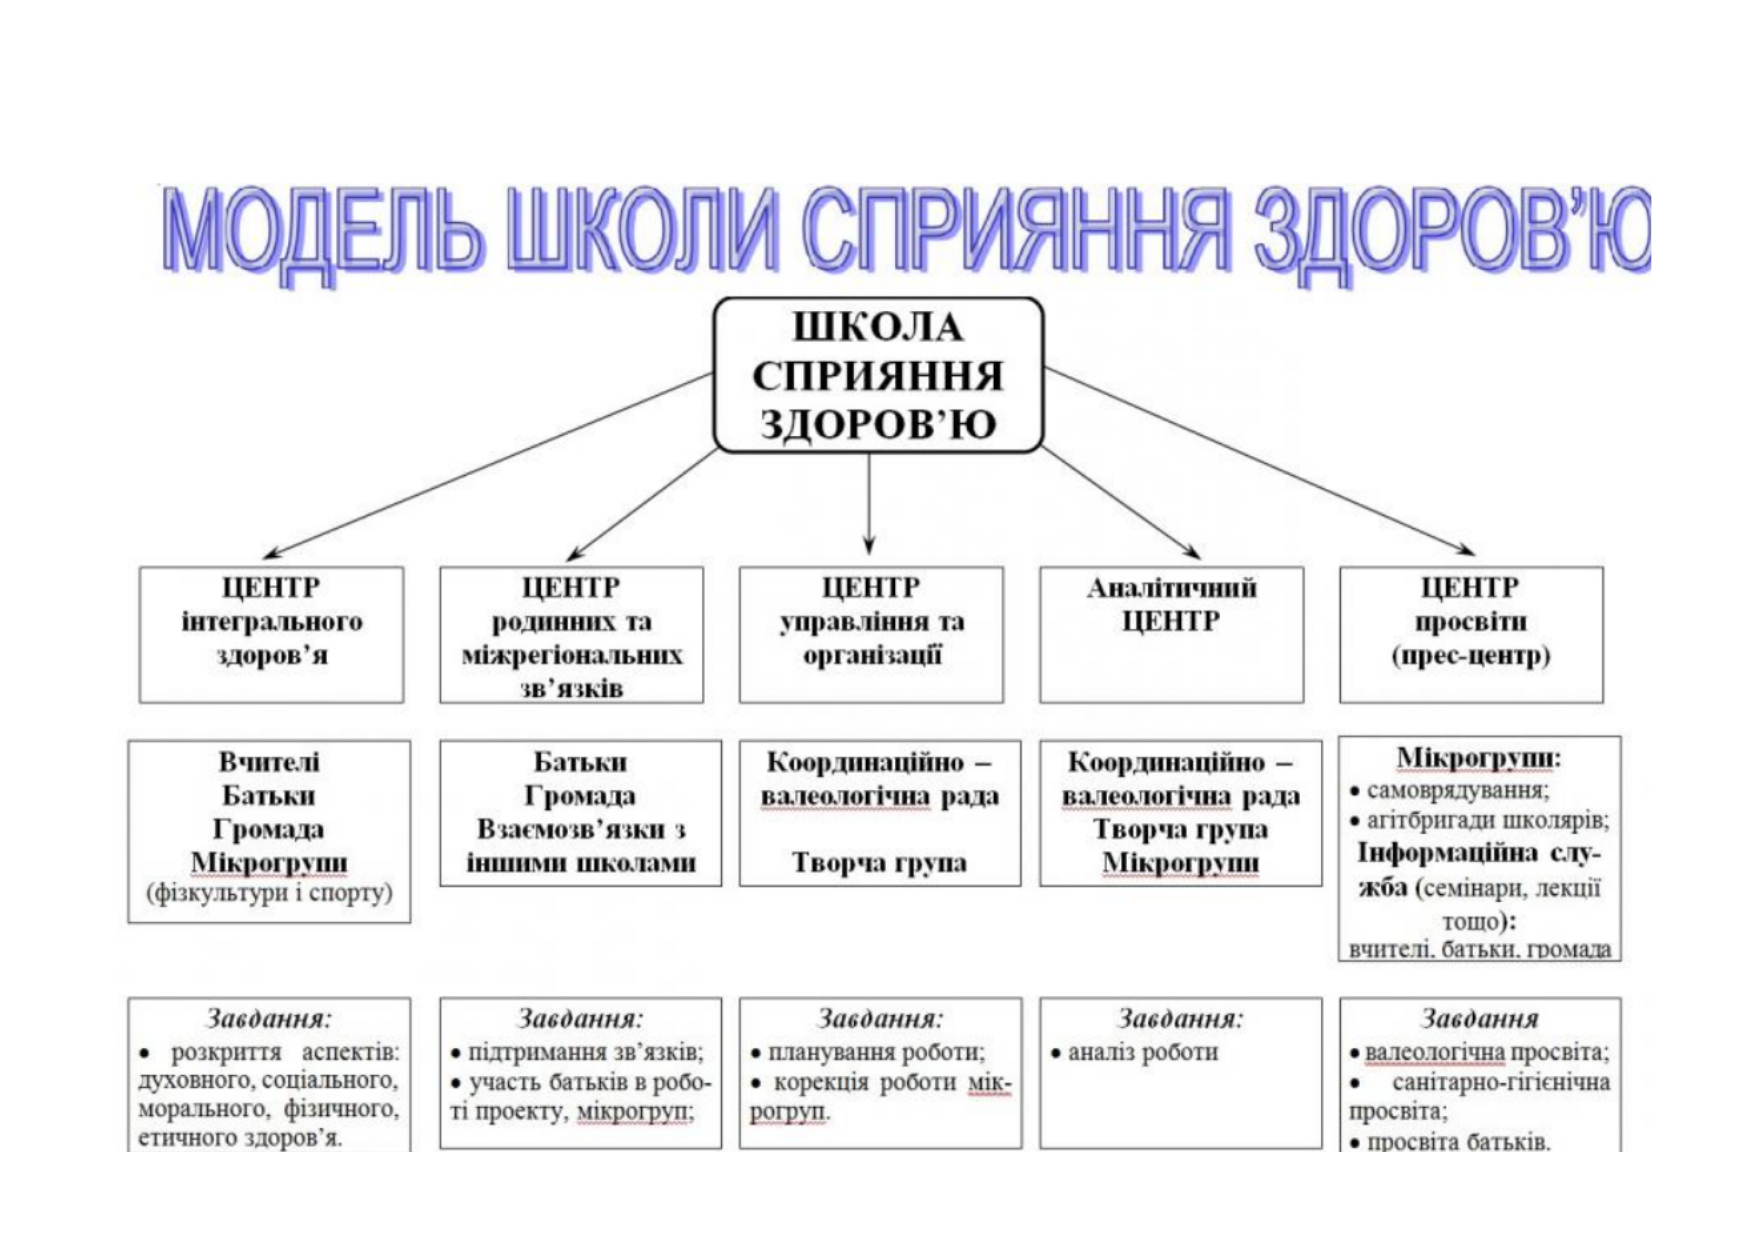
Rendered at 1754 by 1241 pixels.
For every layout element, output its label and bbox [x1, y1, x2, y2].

picture [118, 177, 1652, 1152]
